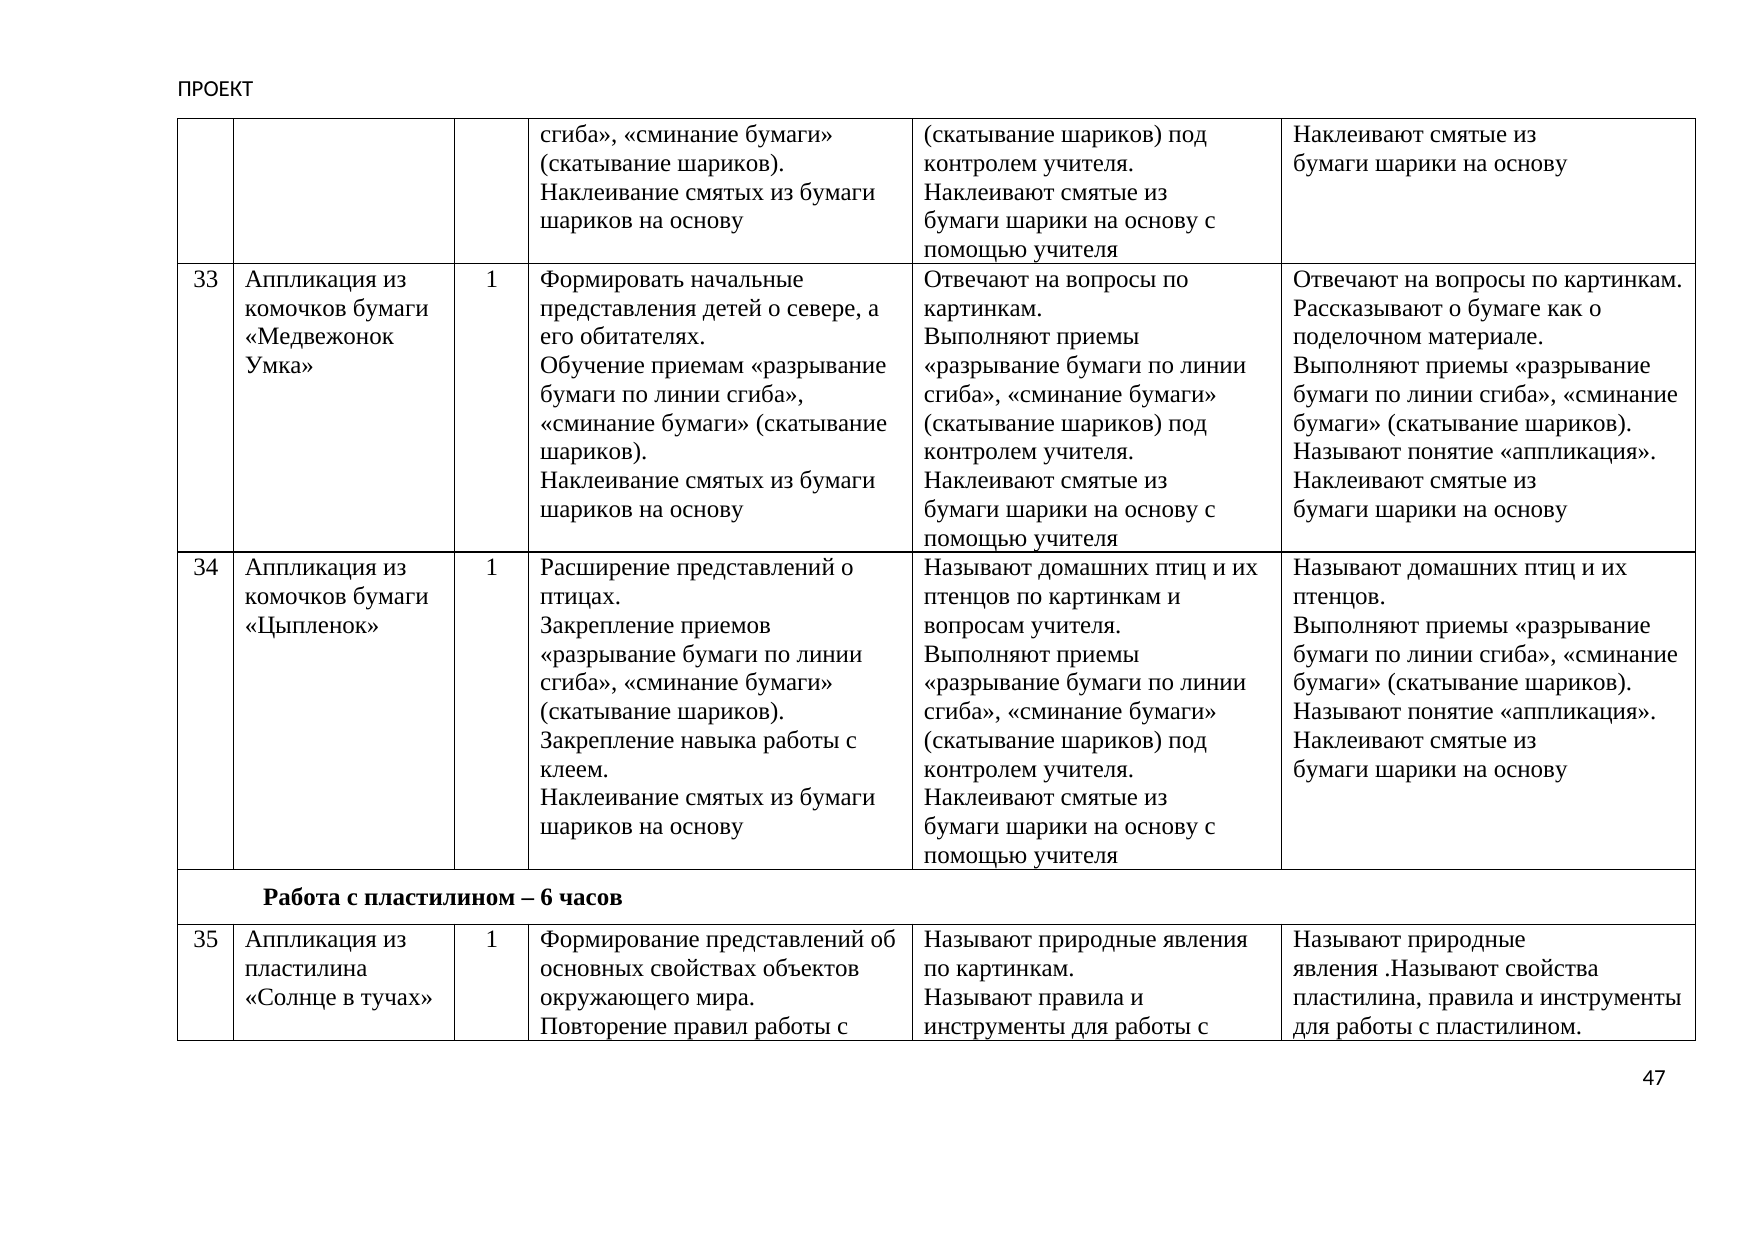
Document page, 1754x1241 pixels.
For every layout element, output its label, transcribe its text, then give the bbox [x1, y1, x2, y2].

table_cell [913, 925, 1281, 1039]
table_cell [913, 119, 1281, 263]
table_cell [1282, 925, 1695, 1039]
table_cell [529, 119, 912, 263]
table_cell 1 [455, 119, 528, 263]
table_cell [234, 119, 454, 263]
table_cell 33 [178, 264, 233, 551]
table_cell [1282, 119, 1695, 263]
table_cell 34 [178, 553, 233, 869]
table_cell Работа с пластилином – 6 часов [178, 870, 1695, 923]
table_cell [529, 925, 912, 1039]
table_cell 32 [178, 119, 233, 263]
table_cell 1 [455, 264, 528, 551]
table_cell 35 [178, 925, 233, 1039]
table_cell Аппликация из комочков бумаги «Медвежонок Умка» [234, 264, 454, 551]
table_cell Аппликация из комочков бумаги «Цыпленок» [234, 553, 454, 869]
table_cell 1 [455, 553, 528, 869]
table_cell Отвечают на вопросы по картинкам. Выполняют приемы «разрывание бумаги по линии сгиба», «сминание бумаги» (скатывание шариков) под контролем учителя. Наклеивают смятые из бумаги шарики на основу с помощью учителя [913, 264, 1281, 551]
table_cell Формировать начальные представления детей о севере, а его обитателях. Обучение приемам «разрывание бумаги по линии сгиба», «сминание бумаги» (скатывание шариков). Наклеивание смятых из бумаги шариков на основу [529, 264, 912, 551]
table_cell Отвечают на вопросы по картинкам. Рассказывают о бумаге как о поделочном материале. Выполняют приемы «разрывание бумаги по линии сгиба», «сминание бумаги» (скатывание шариков). Называют понятие «аппликация». Наклеивают смятые из бумаги шарики на основу [1282, 264, 1695, 551]
table_cell Называют домашних птиц и их птенцов по картинкам и вопросам учителя. Выполняют приемы «разрывание бумаги по линии сгиба», «сминание бумаги» (скатывание шариков) под контролем учителя. Наклеивают смятые из бумаги шарики на основу с помощью учителя [913, 553, 1281, 869]
table_cell Расширение представлений о птицах. Закрепление приемов «разрывание бумаги по линии сгиба», «сминание бумаги» (скатывание шариков). Закрепление навыка работы с клеем. Наклеивание смятых из бумаги шариков на основу [529, 553, 912, 869]
table_cell 1 [455, 925, 528, 1039]
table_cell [234, 925, 454, 1039]
table_cell Называют домашних птиц и их птенцов. Выполняют приемы «разрывание бумаги по линии сгиба», «сминание бумаги» (скатывание шариков). Называют понятие «аппликация». Наклеивают смятые из бумаги шарики на основу [1282, 553, 1695, 869]
